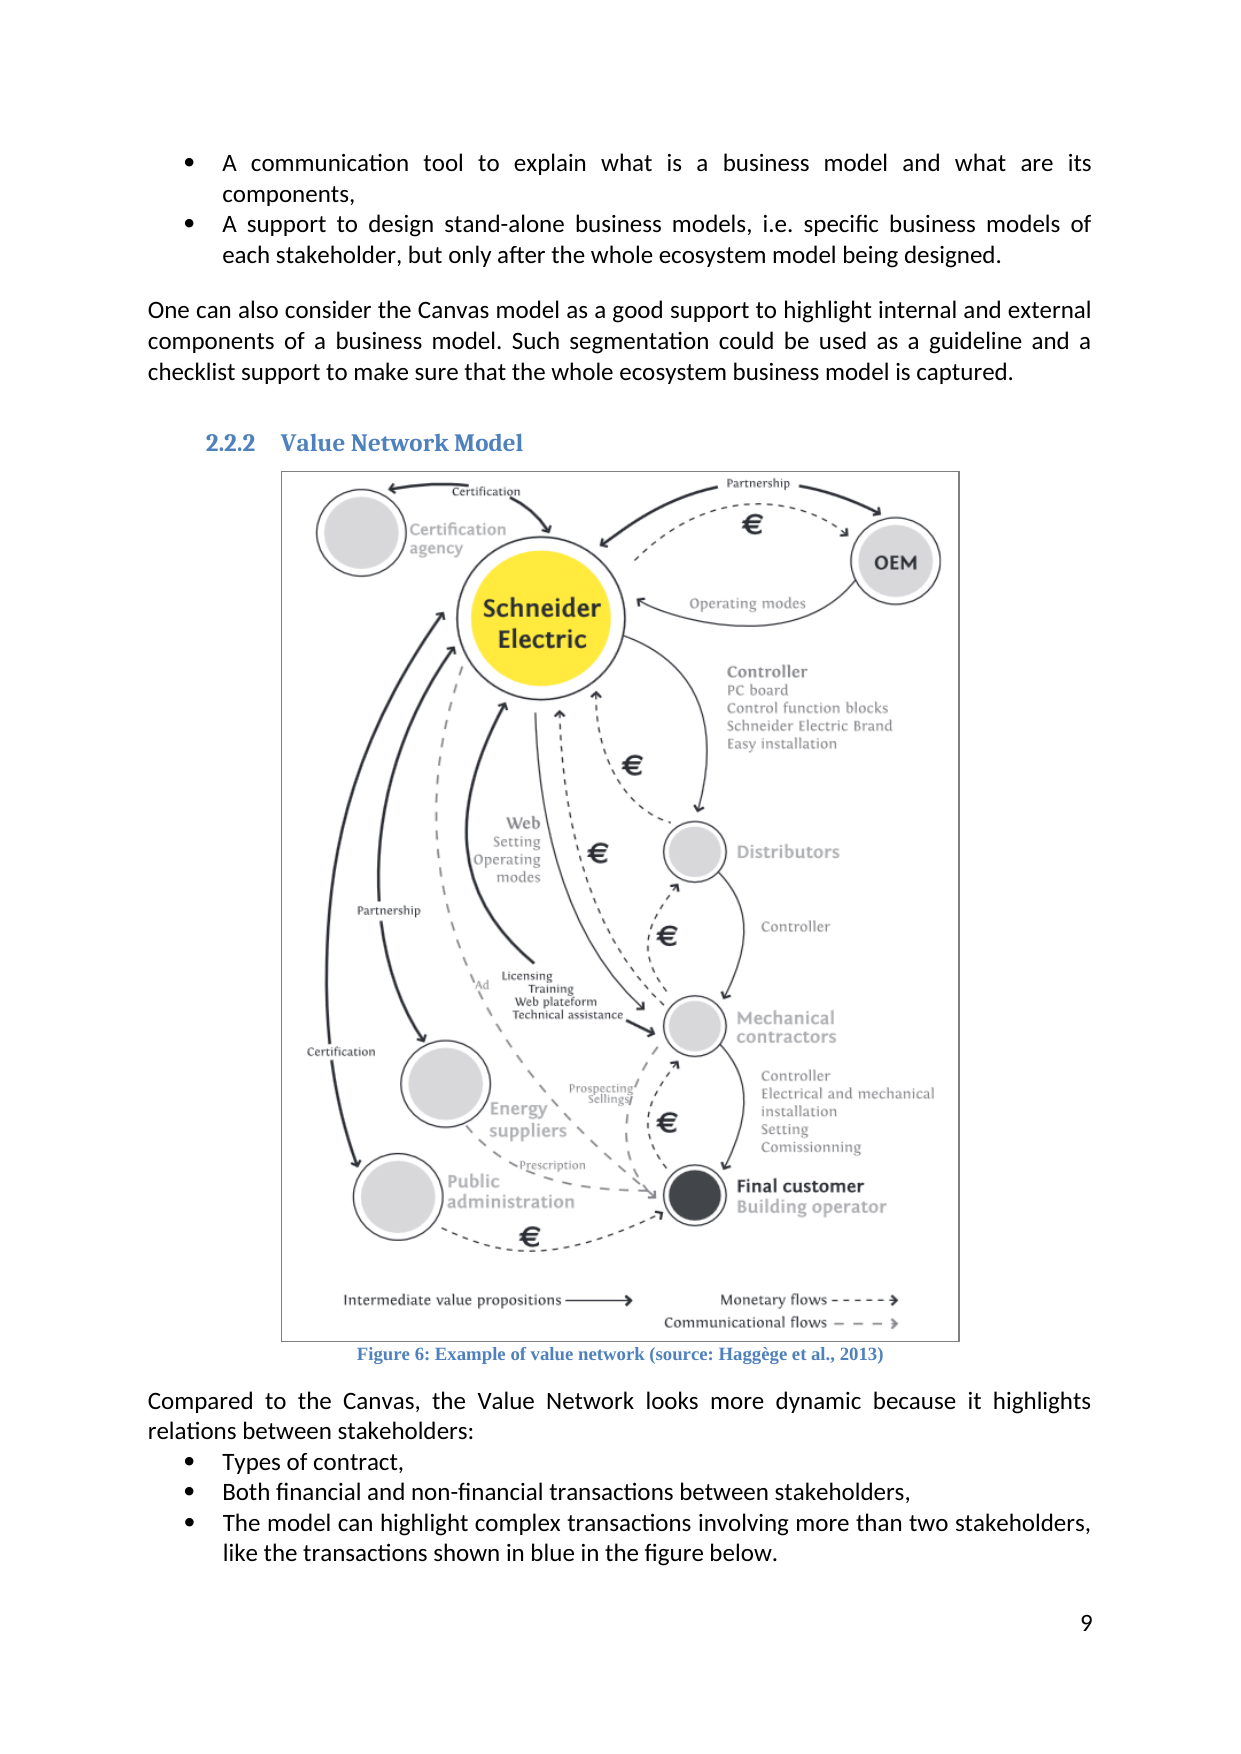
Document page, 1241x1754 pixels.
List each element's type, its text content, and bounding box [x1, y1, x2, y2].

text Figure 6: Example of value network (source: Haggège et al., 2013) [148, 1342, 1093, 1364]
list A support to design stand-alone business models, i.e. specific business models of each stakeholder, but only after the whole ecosystem model being designed. [185, 209, 1093, 270]
text One can also consider the Canvas model as a good support to highlight internal and external components of a business model. Such segmentation could be used as a guideline and a checklist support to make sure that the whole ecosystem business model is captured. [148, 295, 1093, 386]
picture [282, 472, 958, 1341]
list The model can highlight complex transactions involving more than two stakeholders, like the transactions shown in blue in the figure below. [185, 1507, 1093, 1568]
text Compared to the Canvas, the Value Network looks more dynamic because it highlights relations between stakeholders: [148, 1385, 1093, 1446]
list Types of contract, [185, 1446, 1093, 1476]
list Both financial and non-financial transactions between stakeholders, [185, 1476, 1093, 1507]
list A communication tool to explain what is a business model and what are its components, [185, 148, 1093, 209]
subtitle Value Network Model [206, 429, 1093, 458]
